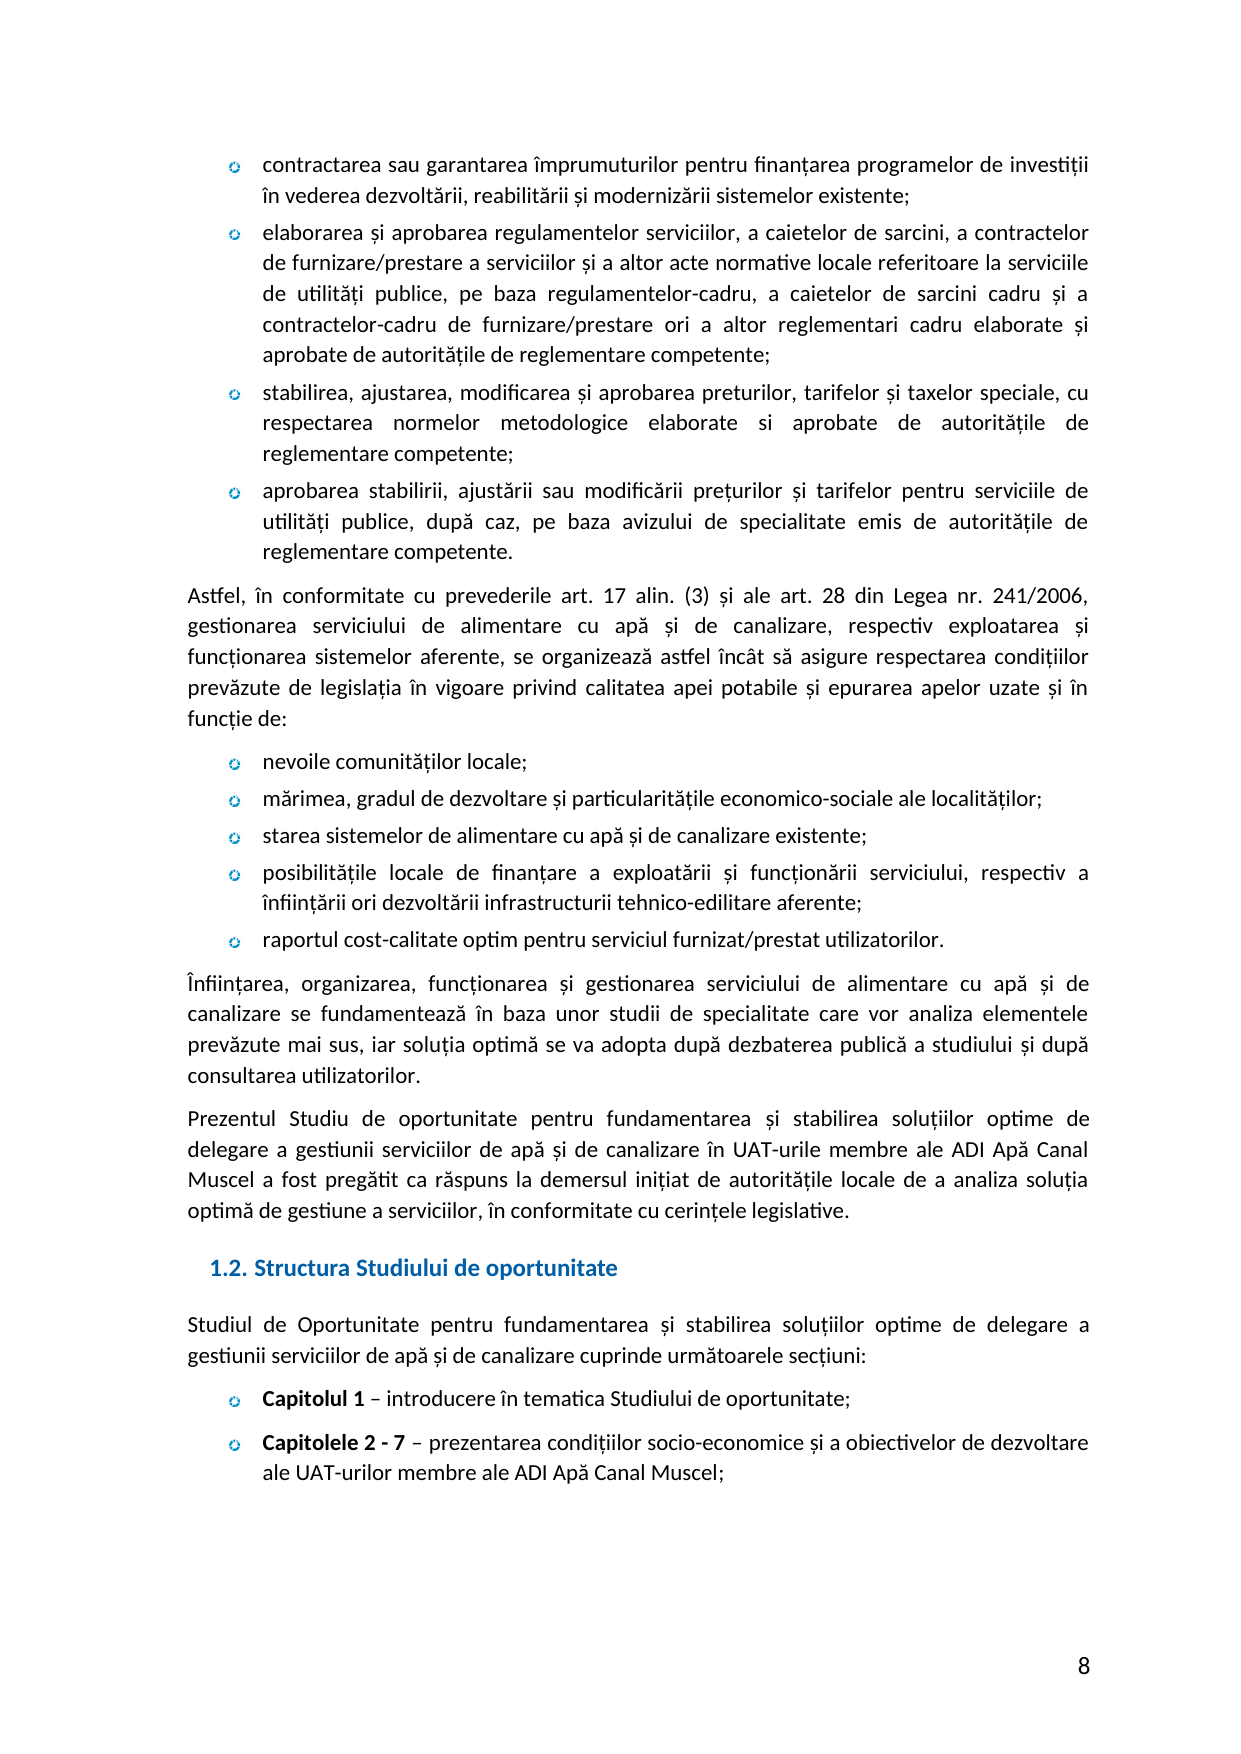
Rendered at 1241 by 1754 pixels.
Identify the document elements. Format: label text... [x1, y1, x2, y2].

text Astfel, în conformitate cu prevederile art. 17 alin. (3) și ale art. 28 din Legea nr. 241/2006, gestionarea serviciului de alimentare cu apă și de canalizare, respectiv exploatarea și funcționarea sistemelor aferente, se organizează astfel încât să asigure respectarea condițiilor prevăzute de legislația în vigoare privind calitatea apei potabile și epurarea apelor uzate și în funcție de: [187, 581, 1090, 732]
text Studiul de Oportunitate pentru fundamentarea şi stabilirea soluţiilor optime de delegare a gestiunii serviciilor de apă și de canalizare cuprinde următoarele secțiuni: [187, 1311, 1090, 1369]
list aprobarea stabilirii, ajustării sau modificării prețurilor și tarifelor pentru serviciile de utilități publice, după caz, pe baza avizului de specialitate emis de autoritățile de reglementare competente. [225, 476, 1090, 566]
picture [226, 383, 243, 400]
list nevoile comunităților locale; [225, 747, 1090, 775]
picture [226, 789, 243, 807]
list starea sistemelor de alimentare cu apă și de canalizare existente; [225, 821, 1090, 849]
list Capitolul 1 – introducere în tematica Studiului de oportunitate; [225, 1384, 1090, 1413]
picture [226, 1433, 243, 1451]
list raportul cost-calitate optim pentru serviciul furnizat/prestat utilizatorilor. [225, 926, 1090, 953]
text Prezentul Studiu de oportunitate pentru fundamentarea şi stabilirea soluţiilor optime de delegare a gestiunii serviciilor de apă și de canalizare în UAT-urile membre ale ADI Apă Canal Muscel a fost pregătit ca răspuns la demersul inițiat de autoritățile locale de a analiza soluția optimă de gestiune a serviciilor, în conformitate cu cerințele legislative. [187, 1104, 1090, 1224]
text Structura Studiului de oportunitate [209, 1252, 1090, 1283]
picture [226, 155, 243, 173]
picture [226, 223, 243, 240]
picture [226, 1390, 243, 1407]
picture [226, 481, 243, 499]
picture [226, 931, 243, 948]
text Înfiinţarea, organizarea, funcţionarea şi gestionarea serviciului de alimentare cu apă şi de canalizare se fundamentează în baza unor studii de specialitate care vor analiza elementele prevăzute mai sus, iar soluţia optimă se va adopta după dezbaterea publică a studiului şi după consultarea utilizatorilor. [187, 969, 1090, 1089]
list mărimea, gradul de dezvoltare și particularitățile economico-sociale ale localităților; [225, 784, 1090, 812]
list Capitolele 2 - 7 – prezentarea condițiilor socio-economice și a obiectivelor de dezvoltare ale UAT-urilor membre ale ADI Apă Canal Muscel; [225, 1428, 1090, 1487]
list stabilirea, ajustarea, modificarea și aprobarea preturilor, tarifelor și taxelor speciale, cu respectarea normelor metodologice elaborate si aprobate de autoritățile de reglementare competente; [225, 378, 1090, 467]
list elaborarea și aprobarea regulamentelor serviciilor, a caietelor de sarcini, a contractelor de furnizare/prestare a serviciilor și a altor acte normative locale referitoare la serviciile de utilități publice, pe baza regulamentelor-cadru, a caietelor de sarcini cadru și a contractelor-cadru de furnizare/prestare ori a altor reglementari cadru elaborate și aprobate de autoritățile de reglementare competente; [225, 218, 1090, 369]
picture [226, 863, 243, 881]
picture [226, 752, 243, 770]
list posibilitățile locale de finanțare a exploatării și funcționării serviciului, respectiv a înființării ori dezvoltării infrastructurii tehnico-edilitare aferente; [225, 858, 1090, 917]
picture [226, 826, 243, 844]
list contractarea sau garantarea împrumuturilor pentru finanțarea programelor de investiții în vederea dezvoltării, reabilitării și modernizării sistemelor existente; [225, 150, 1090, 209]
